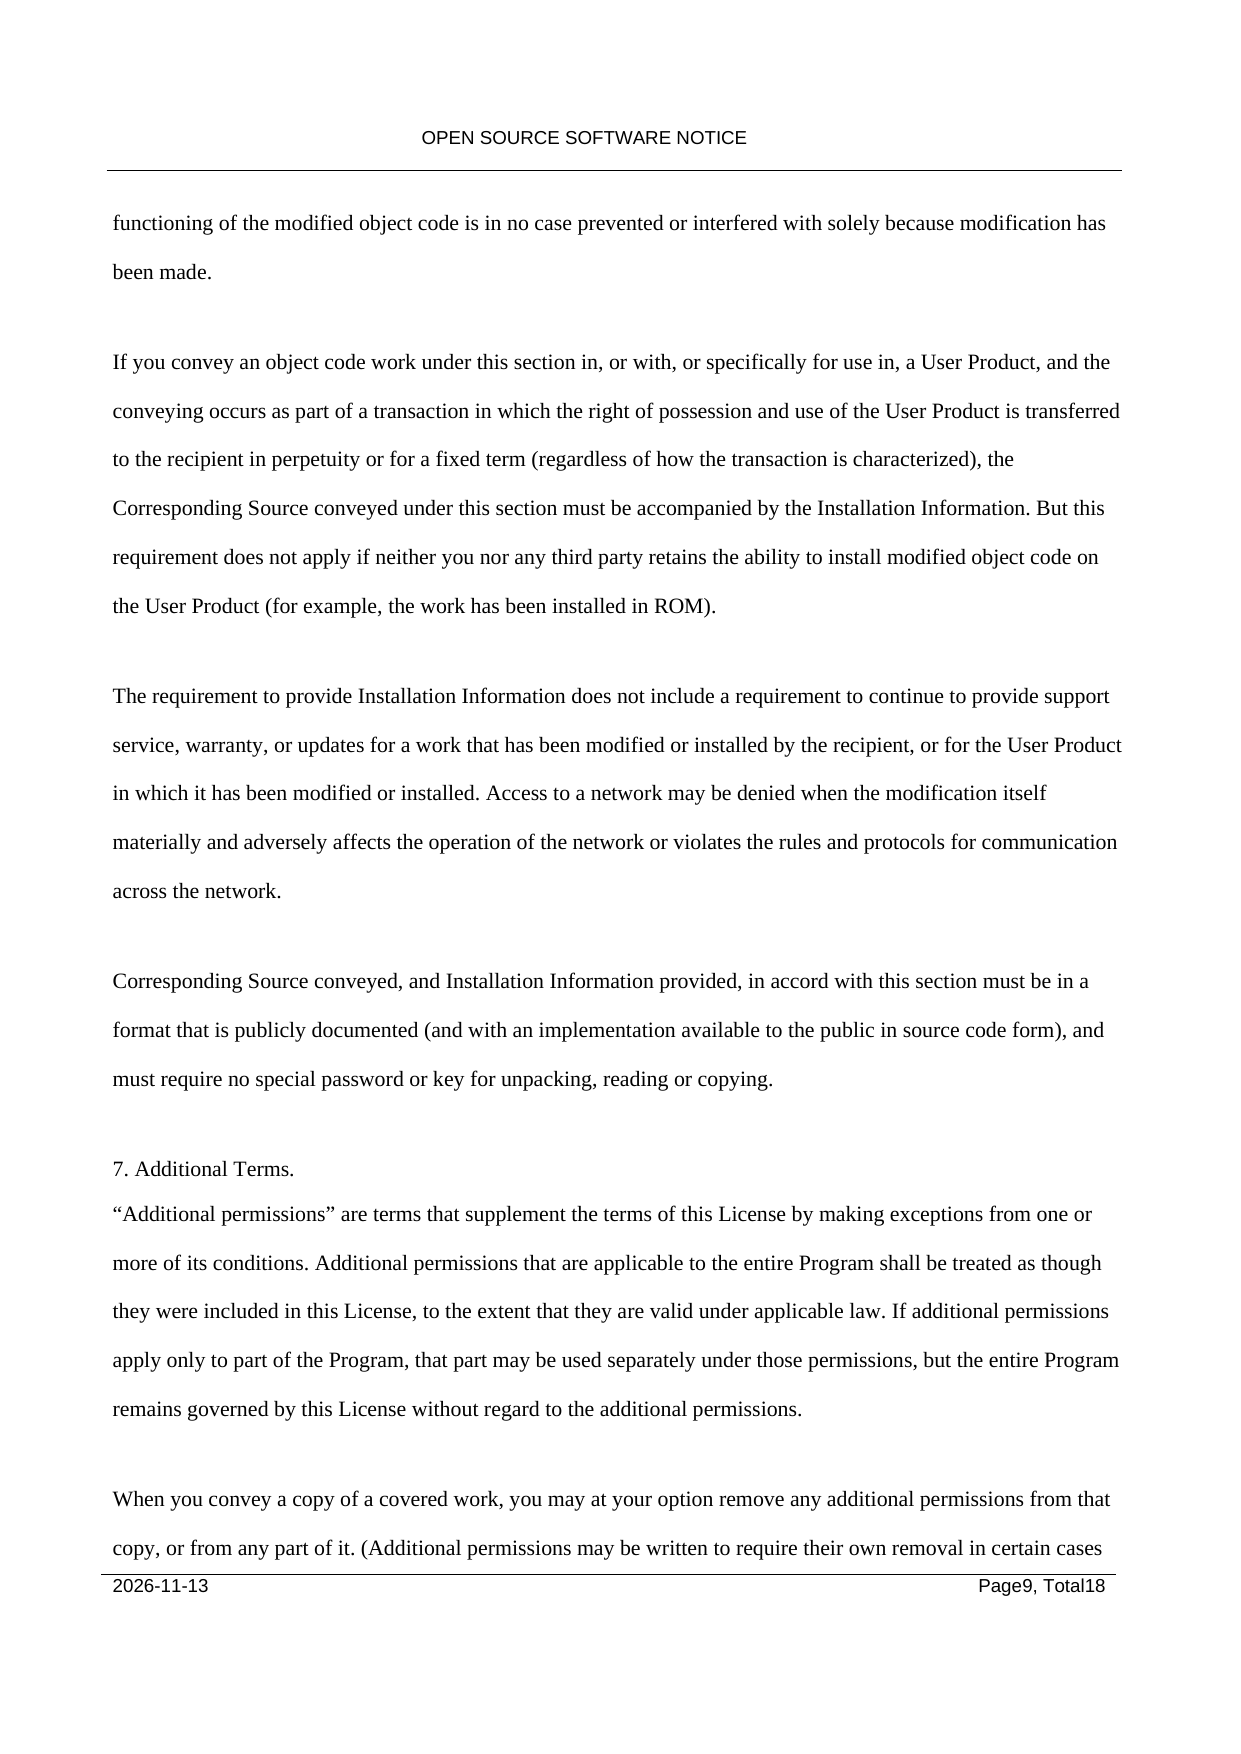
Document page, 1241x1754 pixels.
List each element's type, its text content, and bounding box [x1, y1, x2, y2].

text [112, 206, 1128, 288]
text Corresponding Source conveyed, and Installation Information provided, in accord with this section must be in a format that is publicly documented (and with an implementation available to the public in source code form), and must require no special password or key for unpacking, reading or copying. [112, 964, 1128, 1094]
text “Additional permissions” are terms that supplement the terms of this License by making exceptions from one or more of its conditions. Additional permissions that are applicable to the entire Program shall be treated as though they were included in this License, to the extent that they are valid under applicable law. If additional permissions apply only to part of the Program, that part may be used separately under those permissions, but the entire Program remains governed by this License without regard to the additional permissions. [112, 1197, 1128, 1425]
text The requirement to provide Installation Information does not include a requirement to continue to provide support service, warranty, or updates for a work that has been modified or installed by the recipient, or for the User Product in which it has been modified or installed. Access to a network may be denied when the modification itself materially and adversely affects the operation of the network or violates the rules and protocols for communication across the network. [112, 679, 1128, 907]
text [112, 1482, 1128, 1564]
text 7. Additional Terms. [112, 1152, 1128, 1185]
text If you convey an object code work under this section in, or with, or specifically for use in, a User Product, and the conveying occurs as part of a transaction in which the right of possession and use of the User Product is transferred to the recipient in perpetuity or for a fixed term (regardless of how the transaction is characterized), the Corresponding Source conveyed under this section must be accompanied by the Installation Information. But this requirement does not apply if neither you nor any third party retains the ability to install modified object code on the User Product (for example, the work has been installed in ROM). [112, 345, 1128, 622]
